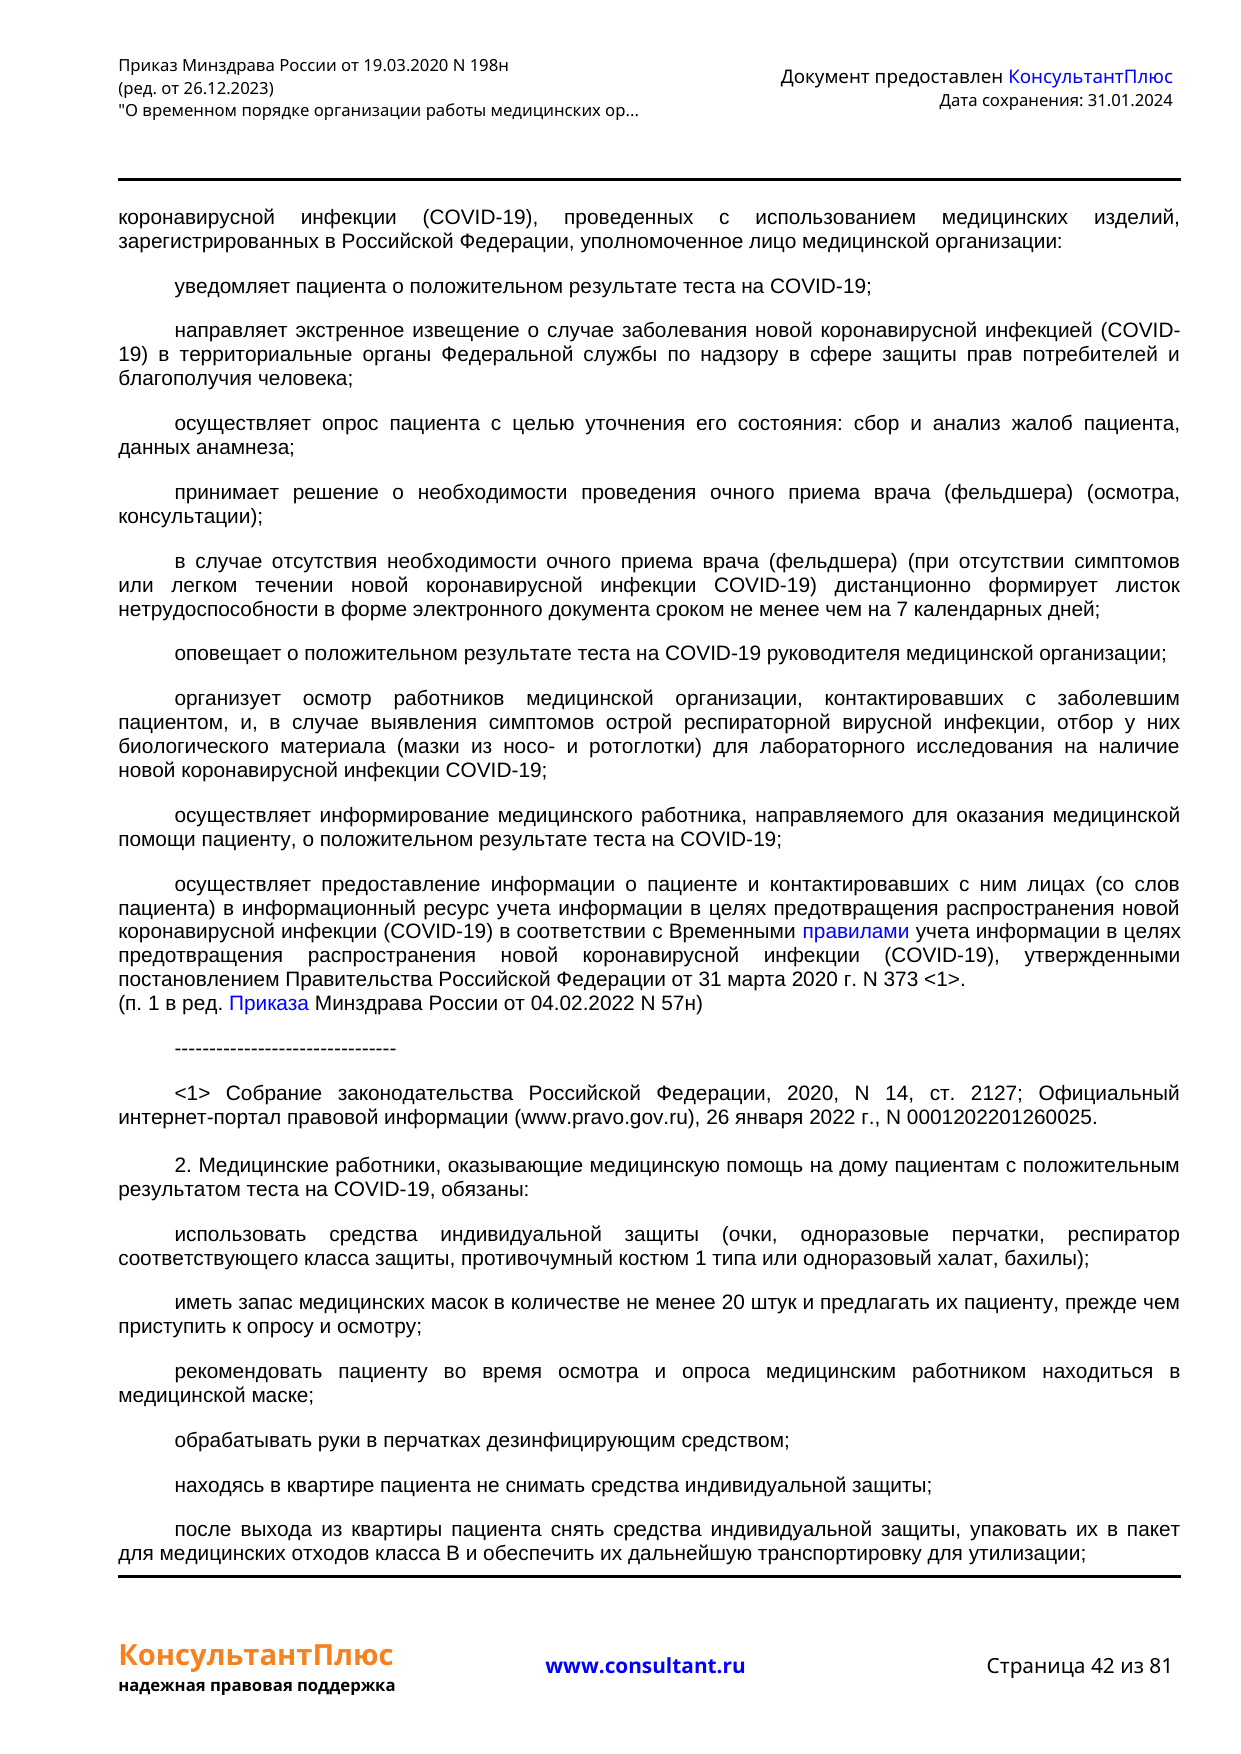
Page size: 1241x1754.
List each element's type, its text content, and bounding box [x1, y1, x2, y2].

text <1> Собрание законодательства Российской Федерации, 2020, N 14, ст. 2127; Официальный интернет-портал правовой информации (www.pravo.gov.ru), 26 января 2022 г., N 0001202201260025. [118, 1081, 1181, 1129]
text находясь в квартире пациента не снимать средства индивидуальной защиты; [118, 1472, 1181, 1496]
text осуществляет опрос пациента с целью уточнения его состояния: сбор и анализ жалоб пациента, данных анамнеза; [118, 411, 1181, 459]
text -------------------------------- [118, 1036, 1181, 1060]
text (п. 1 в ред. Приказа Минздрава России от 04.02.2022 N 57н) [118, 991, 1181, 1015]
text 2. Медицинские работники, оказывающие медицинскую помощь на дому пациентам с положительным результатом теста на COVID-19, обязаны: [118, 1153, 1181, 1201]
text использовать средства индивидуальной защиты (очки, одноразовые перчатки, респиратор соответствующего класса защиты, противочумный костюм 1 типа или одноразовый халат, бахилы); [118, 1221, 1181, 1269]
text принимает решение о необходимости проведения очного приема врача (фельдшера) (осмотра, консультации); [118, 480, 1181, 528]
text обрабатывать руки в перчатках дезинфицирующим средством; [118, 1428, 1181, 1452]
text рекомендовать пациенту во время осмотра и опроса медицинским работником находиться в медицинской маске; [118, 1359, 1181, 1407]
text уведомляет пациента о положительном результате теста на COVID-19; [118, 273, 1181, 297]
text иметь запас медицинских масок в количестве не менее 20 штук и предлагать их пациенту, прежде чем приступить к опросу и осмотру; [118, 1290, 1181, 1338]
text осуществляет предоставление информации о пациенте и контактировавших с ним лицах (со слов пациента) в информационный ресурс учета информации в целях предотвращения распространения новой коронавирусной инфекции (COVID-19) в соответствии с Временными правилами учета информации в целях предотвращения распространения новой коронавирусной инфекции (COVID-19), утвержденными постановлением Правительства Российской Федерации от 31 марта 2020 г. N 373 <1>. [118, 871, 1181, 991]
text после выхода из квартиры пациента снять средства индивидуальной защиты, упаковать их в пакет для медицинских отходов класса B и обеспечить их дальнейшую транспортировку для утилизации; [118, 1517, 1181, 1565]
text в случае отсутствия необходимости очного приема врача (фельдшера) (при отсутствии симптомов или легком течении новой коронавирусной инфекции COVID-19) дистанционно формирует листок нетрудоспособности в форме электронного документа сроком не менее чем на 7 календарных дней; [118, 548, 1181, 620]
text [118, 205, 1181, 253]
text осуществляет информирование медицинского работника, направляемого для оказания медицинской помощи пациенту, о положительном результате теста на COVID-19; [118, 803, 1181, 851]
text направляет экстренное извещение о случае заболевания новой коронавирусной инфекцией (COVID-19) в территориальные органы Федеральной службы по надзору в сфере защиты прав потребителей и благополучия человека; [118, 318, 1181, 390]
text оповещает о положительном результате теста на COVID-19 руководителя медицинской организации; [118, 641, 1181, 665]
text организует осмотр работников медицинской организации, контактировавших с заболевшим пациентом, и, в случае выявления симптомов острой респираторной вирусной инфекции, отбор у них биологического материала (мазки из носо- и ротоглотки) для лабораторного исследования на наличие новой коронавирусной инфекции COVID-19; [118, 686, 1181, 782]
